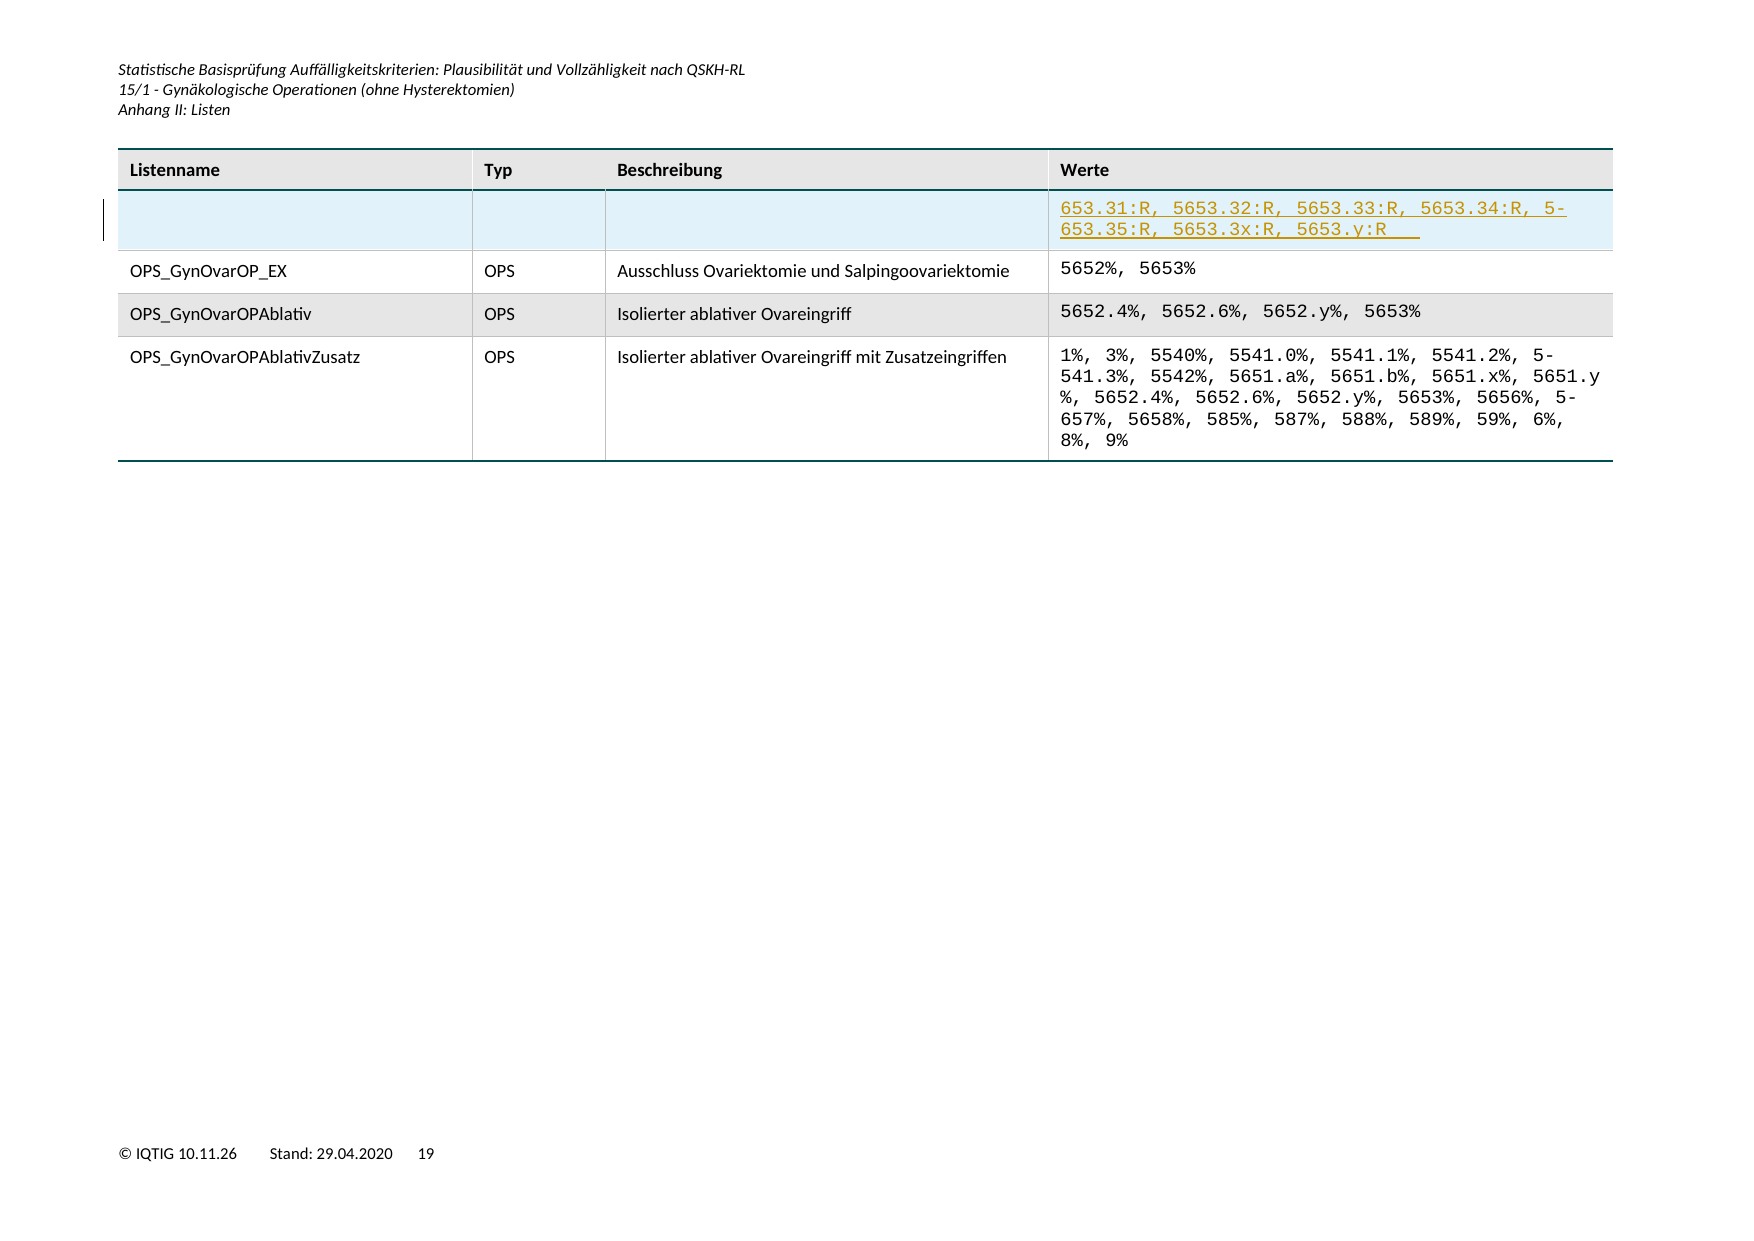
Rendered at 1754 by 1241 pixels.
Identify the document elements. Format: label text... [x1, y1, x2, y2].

table_cell OPS_GynOvarOPAblativ [118, 294, 472, 336]
table_cell OPS [473, 294, 605, 336]
table_cell 1%, 3%, 5­540%, 5­541.0%, 5­541.1%, 5­541.2%, 5­541.3%, 5­542%, 5­651.a%, 5­651.b%, 5­651.x%, 5­651.y%, 5­652.4%, 5­652.6%, 5­652.y%, 5­653%, 5­656%, 5­657%, 5­658%, 5­85%, 5­87%, 5­88%, 5­89%, 5­9%, 6%, 8%, 9% [1049, 337, 1613, 460]
table_cell OPS [473, 251, 605, 293]
table_header Listenname [118, 150, 472, 189]
table_cell OPS_GynOvarOP_EX [118, 251, 472, 293]
table_cell Isolierter ablativer Ovareingriff [606, 294, 1048, 336]
table_cell 5­652%, 5­653% [1049, 251, 1613, 293]
table_header Werte [1049, 150, 1613, 189]
table_header Beschreibung [605, 150, 1048, 189]
table_cell OPS_GynOvarOPAblativZusatz [118, 337, 472, 460]
table_header Typ [473, 150, 605, 189]
table_cell Isolierter ablativer Ovareingriff mit Zusatzeingriffen [606, 337, 1048, 460]
table_cell 5­652.4%, 5­652.6%, 5­652.y%, 5­653% [1049, 294, 1613, 336]
table_cell Ausschluss Ovariektomie und Salpingoovariektomie [606, 251, 1048, 293]
table_cell OPS [473, 337, 605, 460]
